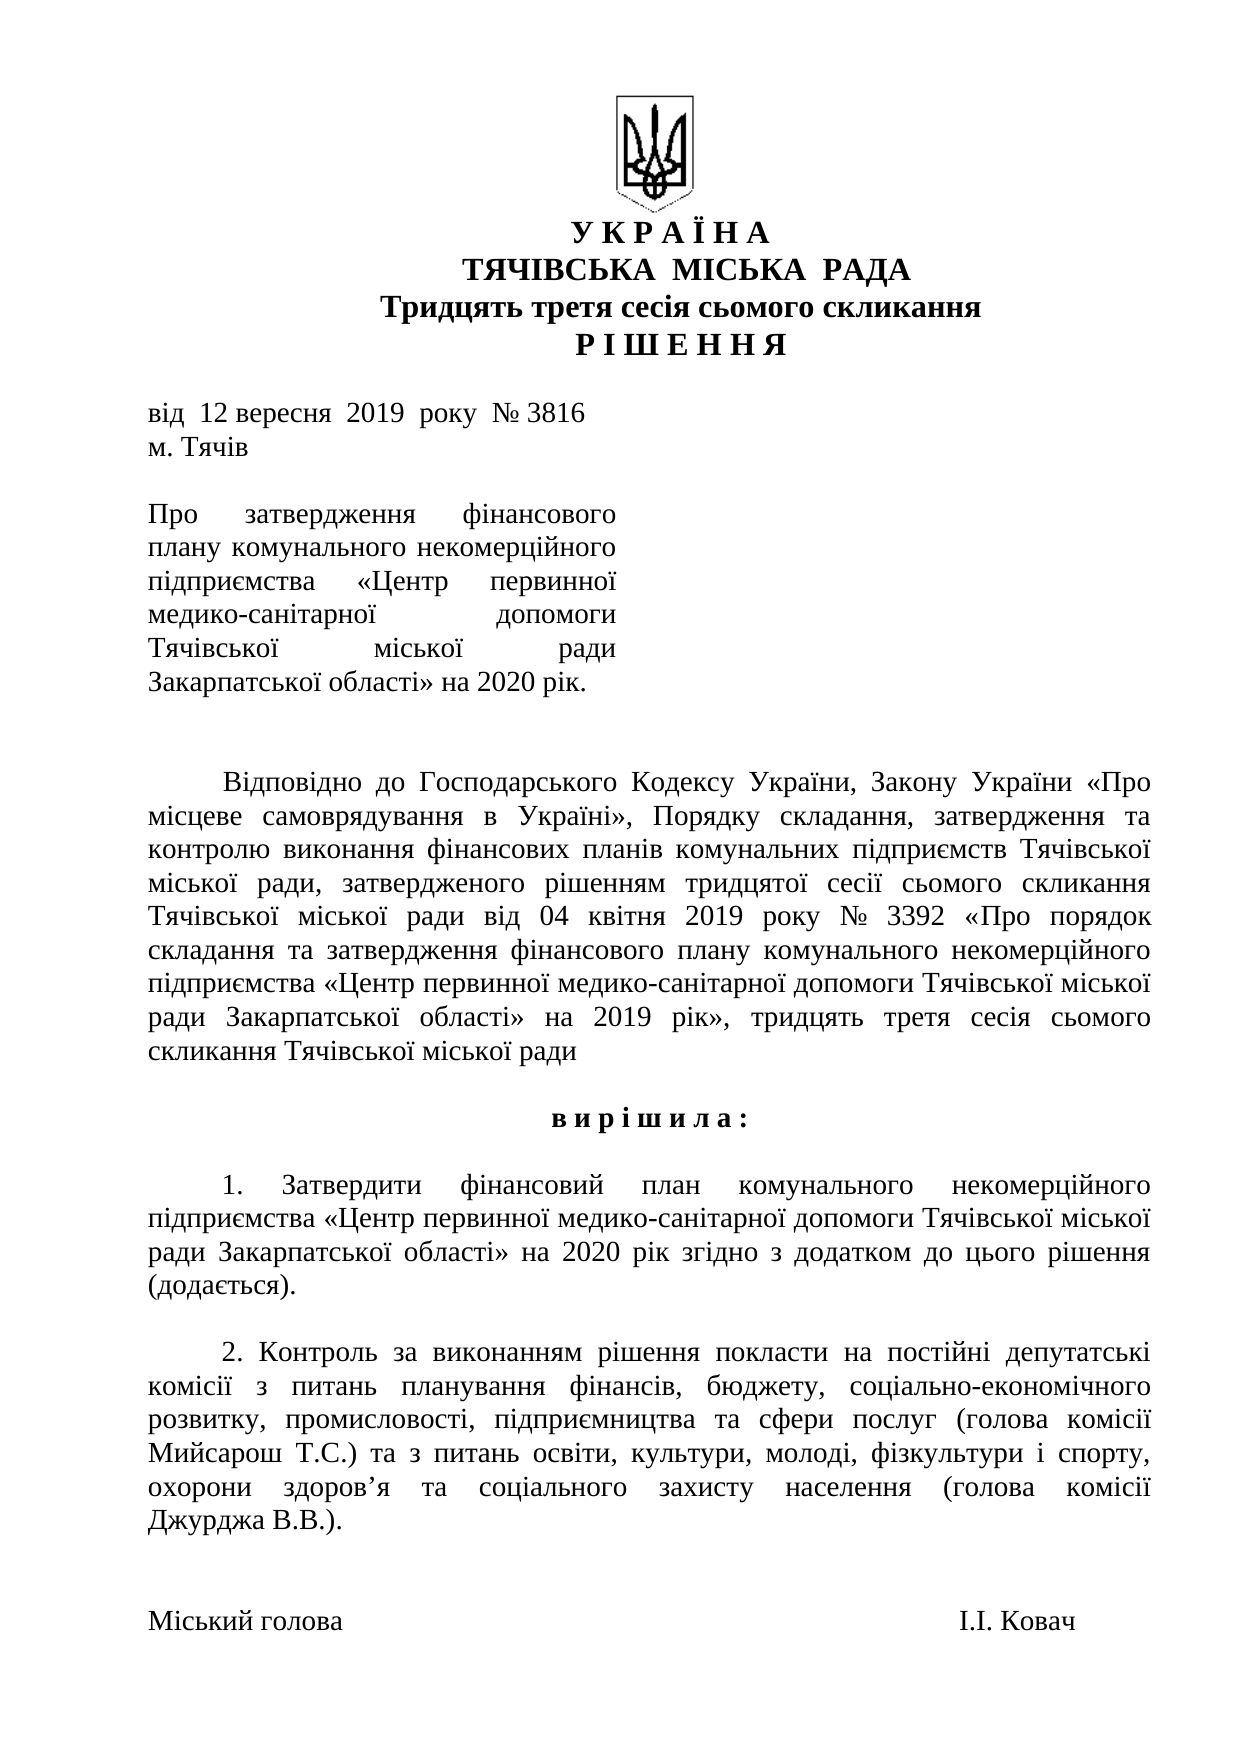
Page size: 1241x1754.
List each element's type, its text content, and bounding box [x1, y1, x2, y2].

text У К Р А Ї Н А [148, 213, 1152, 251]
text 2. Контроль за виконанням рішення покласти на постійні депутатські комісії з питань планування фінансів, бюджету, соціально-економічного розвитку, промисловості, підприємництва та сфери послуг (голова комісії Мийсарош Т.С.) та з питань освіти, культури, молоді, фізкультури і спорту, охорони здоров’я та соціального захисту населення (голова комісії Джурджа В.В.). [148, 1334, 1152, 1536]
text в и р і ш и л а : [148, 1100, 1152, 1133]
text Міський голова І.І. Ковач [148, 1603, 1152, 1636]
text Тридцять третя сесія сьомого скликання [210, 288, 1152, 325]
text ТЯЧІВСЬКА МІСЬКА РАДА [221, 251, 1152, 288]
text Р І Ш Е Н Н Я [210, 325, 1152, 362]
text Відповідно до Господарського Кодексу України, Закону України «Про місцеве самоврядування в Україні», Порядку складання, затвердження та контролю виконання фінансових планів комунальних підприємств Тячівської міської ради, затвердженого рішенням тридцятої сесії сьомого скликання Тячівської міської ради від 04 квітня 2019 року № 3392 «Про порядок складання та затвердження фінансового плану комунального некомерційного підприємства «Центр первинної медико-санітарної допомоги Тячівської міської ради Закарпатської області» на 2019 рік», тридцять третя сесія сьомого скликання Тячівської міської ради [148, 764, 1152, 1066]
text Про затвердження фінансового плану комунального некомерційного підприємства «Центр первинної медико-санітарної допомоги Тячівської міської ради Закарпатської області» на 2020 рік. [148, 496, 616, 697]
text м. Тячів [148, 429, 1152, 462]
text від 12 вересня 2019 року № 3816 [148, 395, 1152, 429]
list 1. Затвердити фінансовий план комунального некомерційного підприємства «Центр первинної медико-санітарної допомоги Тячівської міської ради Закарпатської області» на 2020 рік згідно з додатком до цього рішення (додається). [148, 1167, 1152, 1301]
